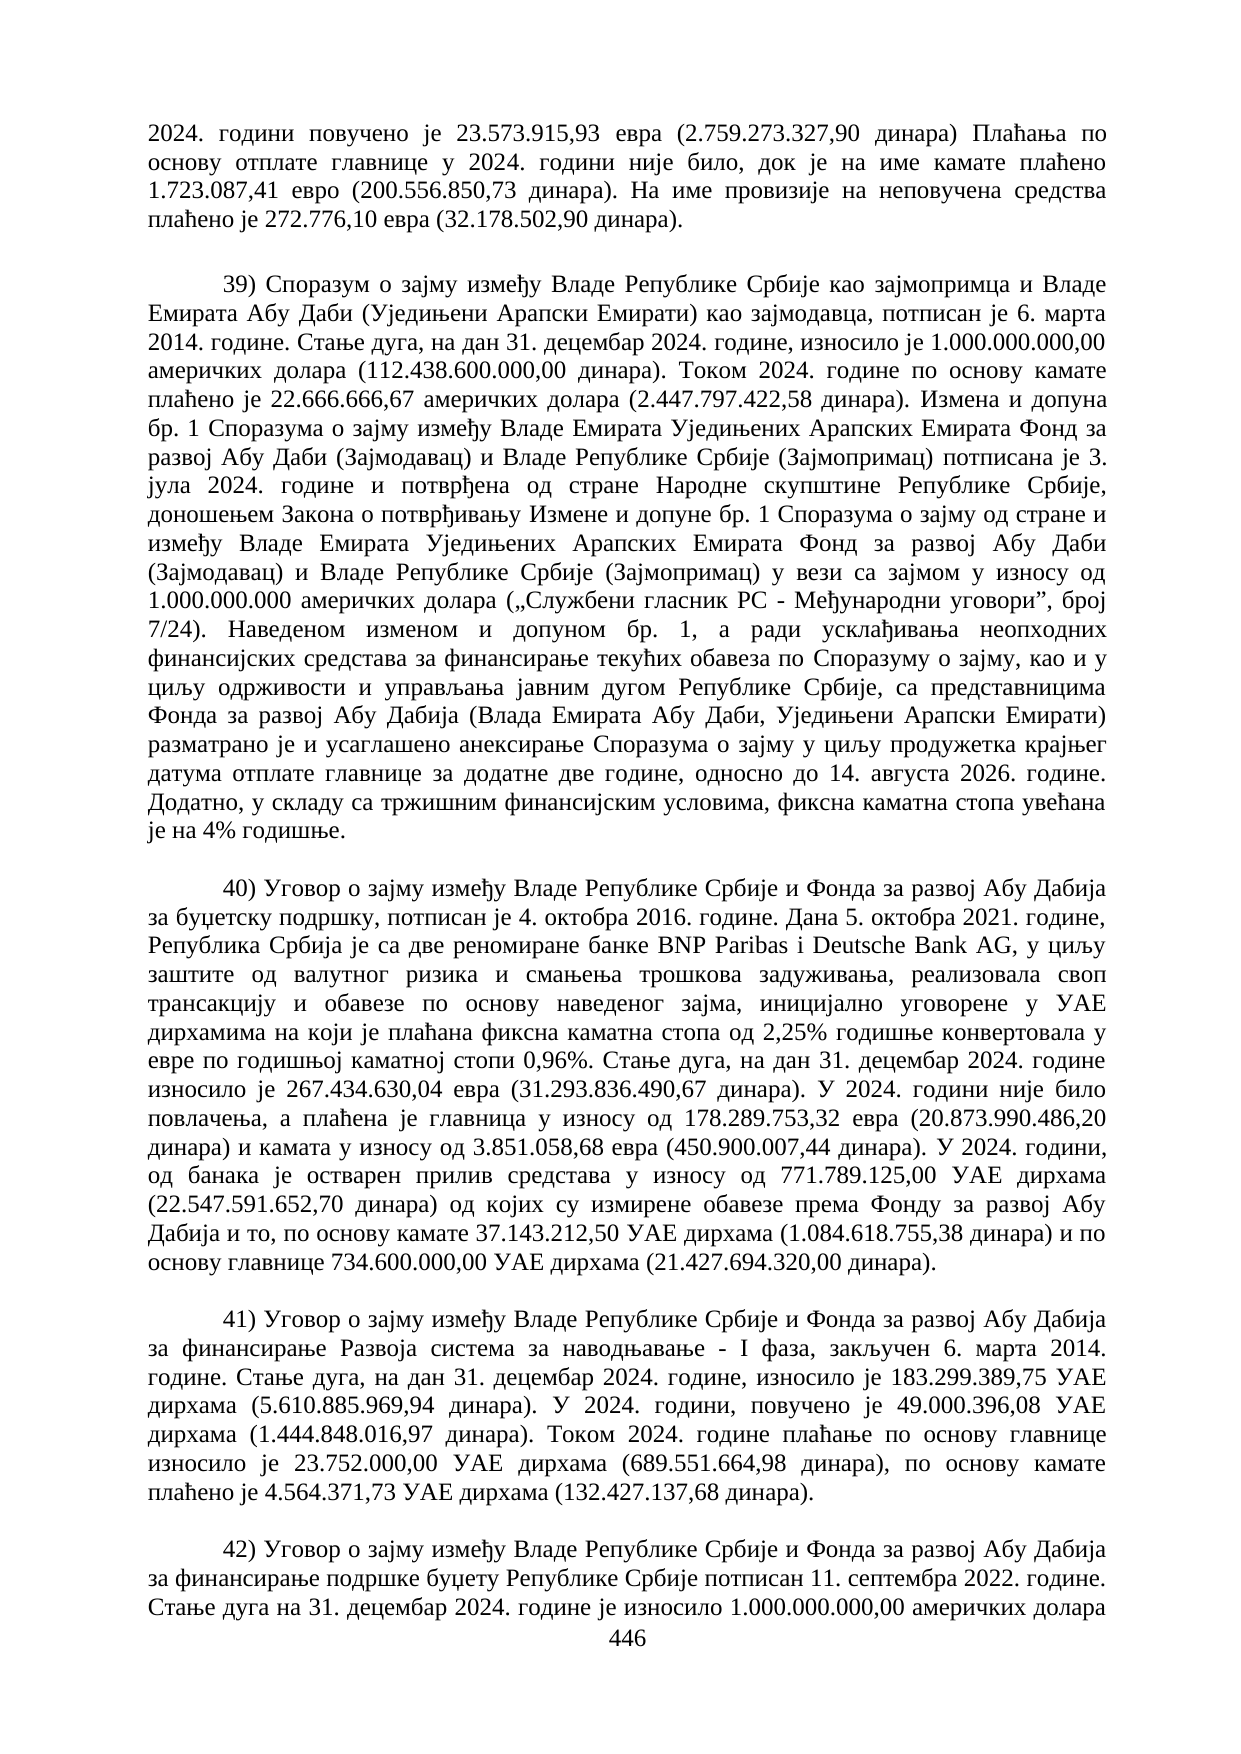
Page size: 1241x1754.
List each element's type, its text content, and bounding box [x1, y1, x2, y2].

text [148, 118, 1107, 233]
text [148, 1534, 1107, 1620]
text 39) Споразум о зајму између Владе Републике Србије као зајмопримца и Владе Емирата Абу Даби (Уједињени Арапски Емирати) као зајмодавца, потписан је 6. марта 2014. године. Стање дуга, на дан 31. децембар 2024. године, износило је 1.000.000.000,00 америчких долара (112.438.600.000,00 динара). Током 2024. године по основу камате плаћено је 22.666.666,67 америчких долара (2.447.797.422,58 динара). Измена и допуна бр. 1 Споразума о зајму између Владе Емирата Уједињених Арапских Емирата Фонд за развој Абу Даби (Зајмодавац) и Владе Републике Србије (Зајмопримац) потписана је 3. јула 2024. године и потврђена од стране Народне скупштине Републике Србије, доношењем Закона о потврђивању Измене и допуне бр. 1 Споразума о зајму од стране и између Владе Емирата Уједињених Арапских Емирата Фонд за развој Абу Даби (Зајмодавац) и Владе Републике Србије (Зајмопримац) у вези са зајмом у износу од 1.000.000.000 америчких долара („Службени гласник РС - Међународни уговори”, број 7/24). Наведеном изменом и допуном бр. 1, а ради усклађивања неопходних финансијских средстава за финансирање текућих обавеза по Споразуму о зајму, као и у циљу одрживости и управљања јавним дугом Републике Србије, са представницима Фонда за развој Абу Дабија (Влада Емирата Абу Даби, Уједињени Арапски Емирати) разматрано је и усаглашено анексирање Споразума о зајму у циљу продужетка крајњег датума отплате главнице за додатне две године, односно до 14. августа 2026. године. Додатно, у складу са тржишним финансијским условима, фиксна каматна стопа увећана је на 4% годишње. [148, 269, 1107, 844]
text 41) Уговор о зајму између Владе Републике Србије и Фонда за развој Абу Дабија за финансирање Развоја система за наводњавање - I фаза, закључен 6. марта 2014. године. Стање дуга, на дан 31. децембар 2024. године, износило је 183.299.389,75 УАЕ дирхама (5.610.885.969,94 динара). У 2024. години, повучено је 49.000.396,08 УАЕ дирхама (1.444.848.016,97 динара). Током 2024. године плаћање по основу главнице износило је 23.752.000,00 УАЕ дирхама (689.551.664,98 динара), по основу камате плаћено је 4.564.371,73 УАЕ дирхама (132.427.137,68 динара). [148, 1304, 1107, 1505]
text 40) Уговор о зајму између Владе Републике Србије и Фонда за развој Абу Дабија за буџетску подршку, потписан је 4. октобра 2016. године. Дана 5. октобра 2021. године, Република Србија је са две реномиране банке BNP Paribas i Deutsche Bank AG, у циљу заштите од валутног ризика и смањења трошкова задуживања, реализовала своп трансакцију и обавезе по основу наведеног зајма, иницијално уговорене у УАЕ дирхамима на који је плаћана фиксна каматна стопа од 2,25% годишње конвертовала у евре по годишњој каматној стопи 0,96%. Стање дуга, на дан 31. децембар 2024. године износило је 267.434.630,04 евра (31.293.836.490,67 динара). У 2024. години није било повлачења, а плаћена је главница у износу од 178.289.753,32 евра (20.873.990.486,20 динара) и камата у износу од 3.851.058,68 евра (450.900.007,44 динара). У 2024. години, од банака је остварен прилив средстава у износу од 771.789.125,00 УАЕ дирхама (22.547.591.652,70 динара) од којих су измирене обавезе према Фонду за развој Абу Дабија и то, по основу камате 37.143.212,50 УАЕ дирхама (1.084.618.755,38 динара) и по основу главнице 734.600.000,00 УАЕ дирхама (21.427.694.320,00 динара). [148, 873, 1107, 1275]
